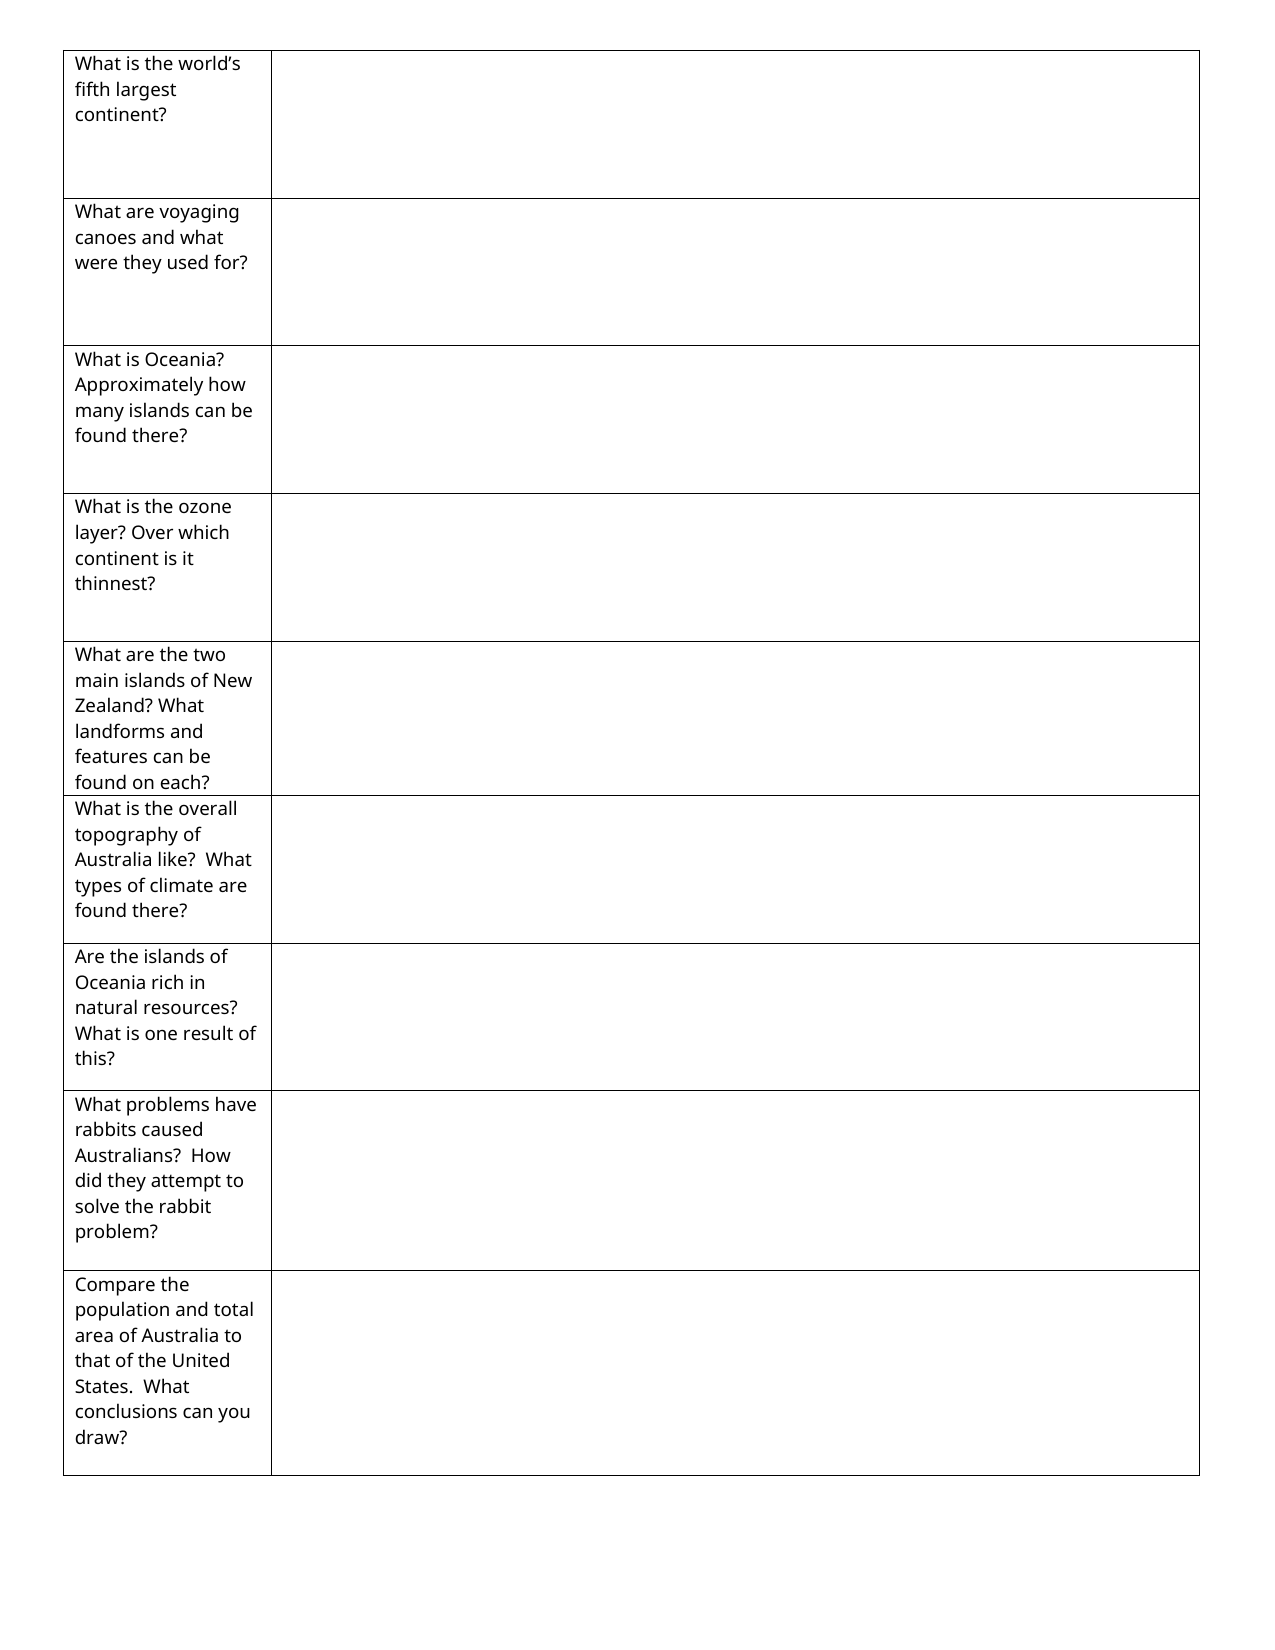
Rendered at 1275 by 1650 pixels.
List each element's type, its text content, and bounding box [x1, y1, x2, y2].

table_cell [272, 346, 1199, 493]
table_cell [272, 199, 1199, 345]
table_cell Compare the population and total area of Australia to that of the United States. What conclusions can you draw? [64, 1271, 271, 1475]
table_cell [272, 796, 1199, 942]
table_cell [272, 642, 1199, 795]
table_header [272, 51, 1199, 197]
table_cell What are voyaging canoes and what were they used for? [64, 199, 271, 345]
table_cell What are the two main islands of New Zealand? What landforms and features can be found on each? [64, 642, 271, 795]
table_cell What is the overall topography of Australia like? What types of climate are found there? [64, 796, 271, 942]
table_cell [272, 494, 1199, 641]
table_cell What problems have rabbits caused Australians? How did they attempt to solve the rabbit problem? [64, 1091, 271, 1270]
table_header What is the world’s fifth largest continent? [64, 51, 271, 197]
table_cell [272, 944, 1199, 1090]
table_cell What is Oceania? Approximately how many islands can be found there? [64, 346, 271, 493]
table_cell [272, 1091, 1199, 1270]
table_cell What is the ozone layer? Over which continent is it thinnest? [64, 494, 271, 641]
table_cell [272, 1271, 1199, 1475]
table_cell Are the islands of Oceania rich in natural resources? What is one result of this? [64, 944, 271, 1090]
